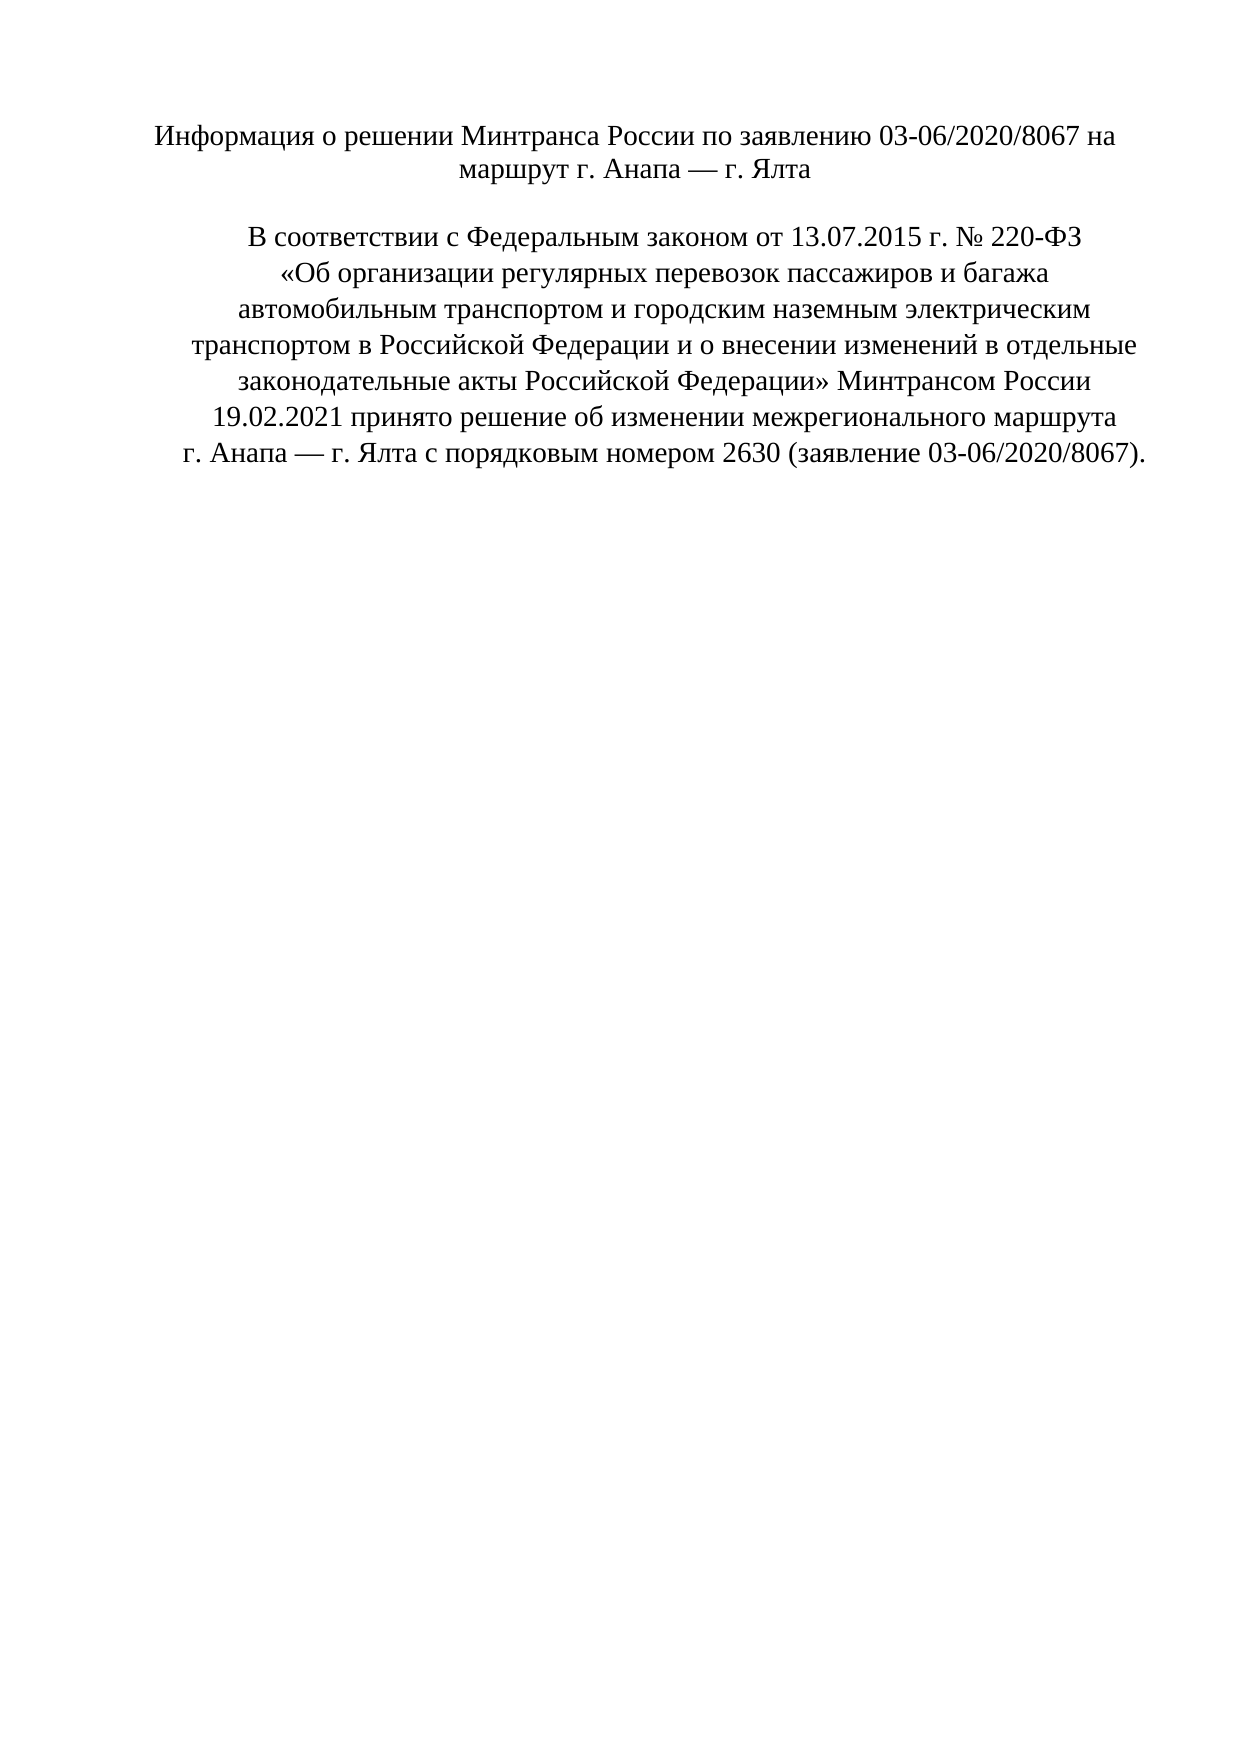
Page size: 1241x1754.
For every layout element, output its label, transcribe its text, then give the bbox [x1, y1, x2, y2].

text В соответствии с Федеральным законом от 13.07.2015 г. № 220-ФЗ «Об организации регулярных перевозок пассажиров и багажа автомобильным транспортом и городским наземным электрическим транспортом в Российской Федерации и о внесении изменений в отдельные законодательные акты Российской Федерации» Минтрансом России 19.02.2021 принято решение об изменении межрегионального маршрута г. Анапа — г. Ялта с порядковым номером 2630 (заявление 03-06/2020/8067). [177, 219, 1152, 469]
text Информация о решении Минтранса России по заявлению 03-06/2020/8067 на маршрут г. Анапа — г. Ялта [118, 118, 1152, 185]
